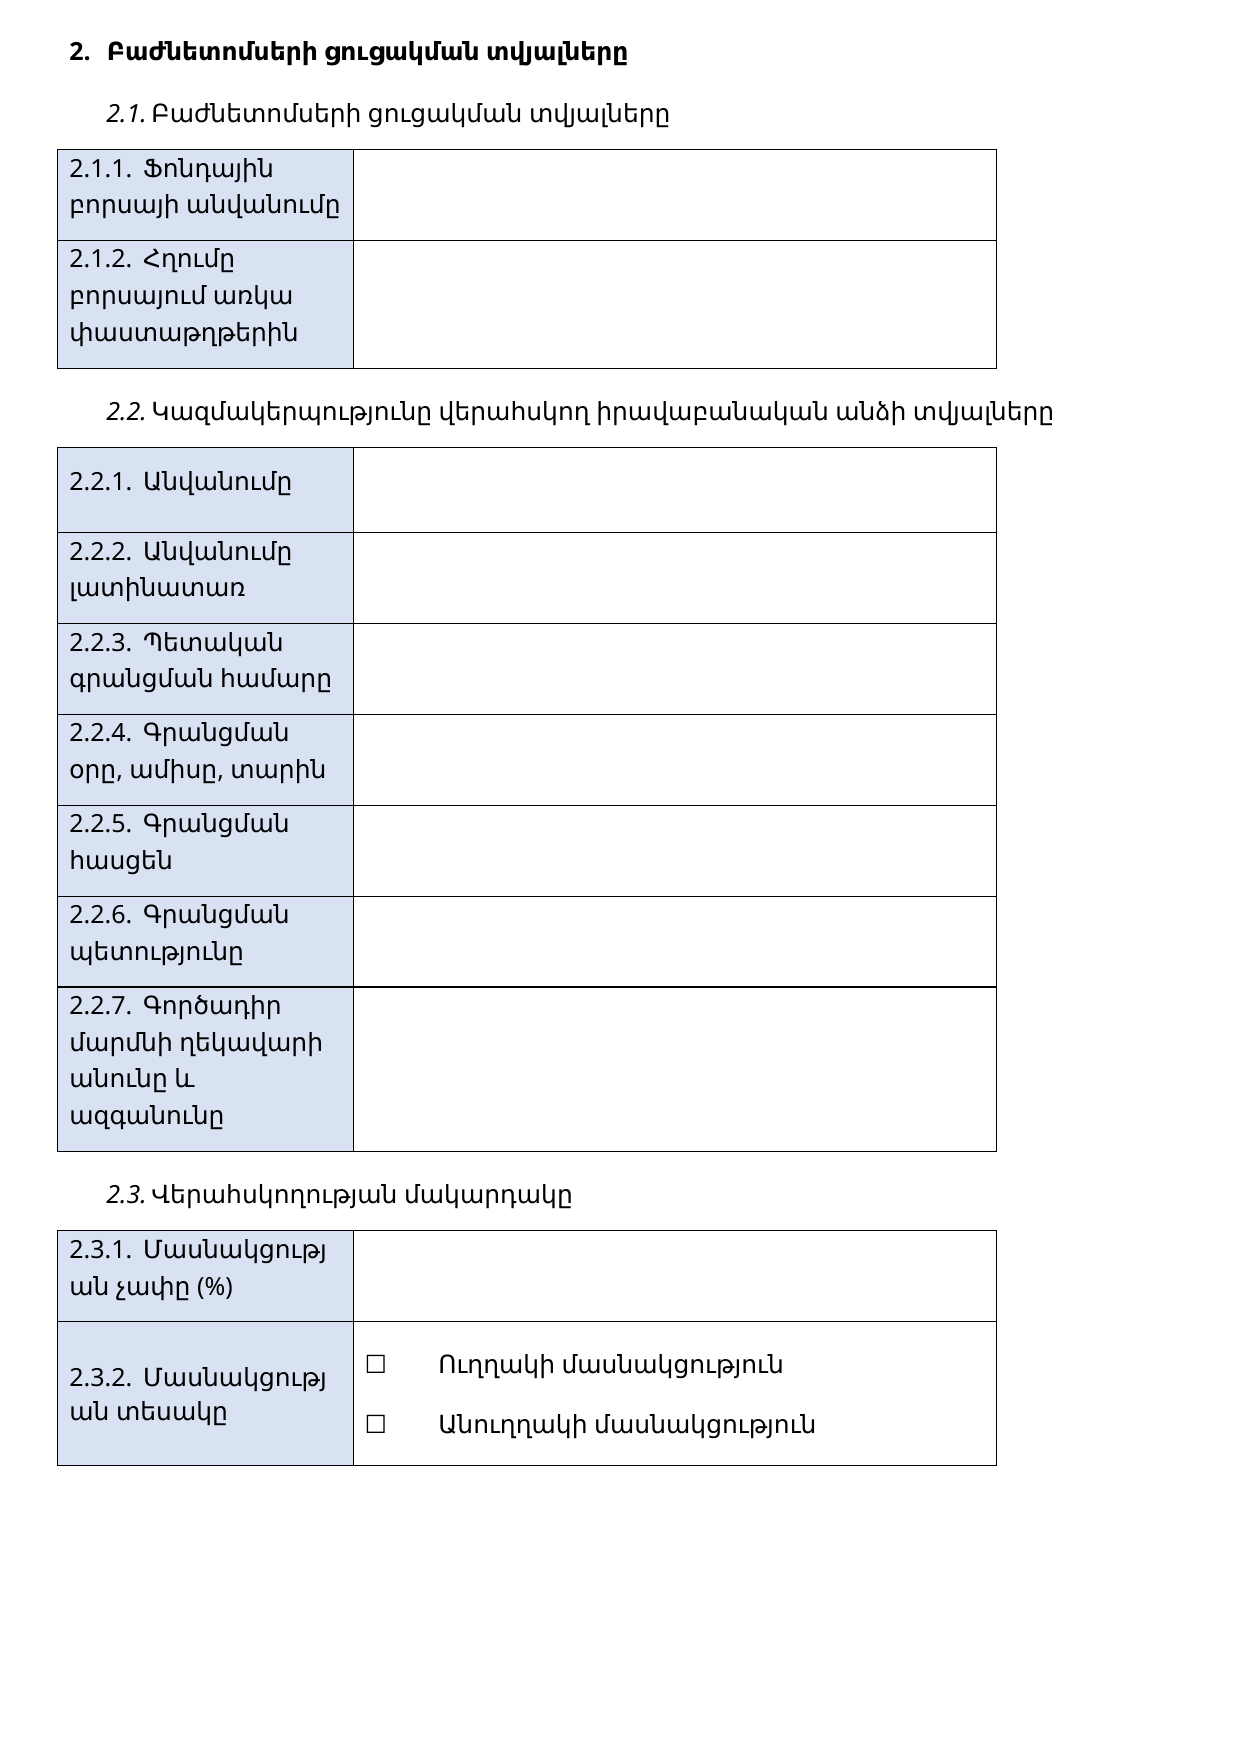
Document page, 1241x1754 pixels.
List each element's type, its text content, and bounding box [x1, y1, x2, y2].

table_header [354, 1231, 996, 1321]
list Բաժնետոմսերի ցուցակման տվյալները [106, 96, 1152, 130]
table_header [354, 448, 996, 532]
table_cell Անվանումը լատինատառ [58, 533, 353, 623]
list Բաժնետոմսերի ցուցակման տվյալները [69, 34, 1152, 68]
list Վերահսկողության մակարդակը [106, 1177, 1152, 1211]
table_cell Մասնակցության տեսակը [58, 1322, 353, 1465]
table_cell [354, 806, 996, 896]
table_header Անվանումը [58, 448, 353, 532]
table_cell [354, 241, 996, 368]
table_cell Գրանցման պետությունը [58, 897, 353, 986]
list Կազմակերպությունը վերահսկող իրավաբանական անձի տվյալները [106, 394, 1152, 428]
table_header Մասնակցության չափը (%) [58, 1231, 353, 1321]
table_cell Գրանցման հասցեն [58, 806, 353, 896]
table_header Ֆոնդային բորսայի անվանումը [58, 150, 353, 240]
table_cell [354, 624, 996, 714]
table_header [354, 150, 996, 240]
table_cell [354, 533, 996, 623]
table_cell Գործադիր մարմնի ղեկավարի անունը և ազգանունը [58, 988, 353, 1151]
table_cell Հղումը բորսայում առկա փաստաթղթերին [58, 241, 353, 368]
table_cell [354, 1322, 996, 1465]
table_cell Պետական գրանցման համարը [58, 624, 353, 714]
table_cell [354, 988, 996, 1151]
table_cell Գրանցման օրը, ամիսը, տարին [58, 715, 353, 805]
table_cell [354, 715, 996, 805]
table_cell [354, 897, 996, 986]
